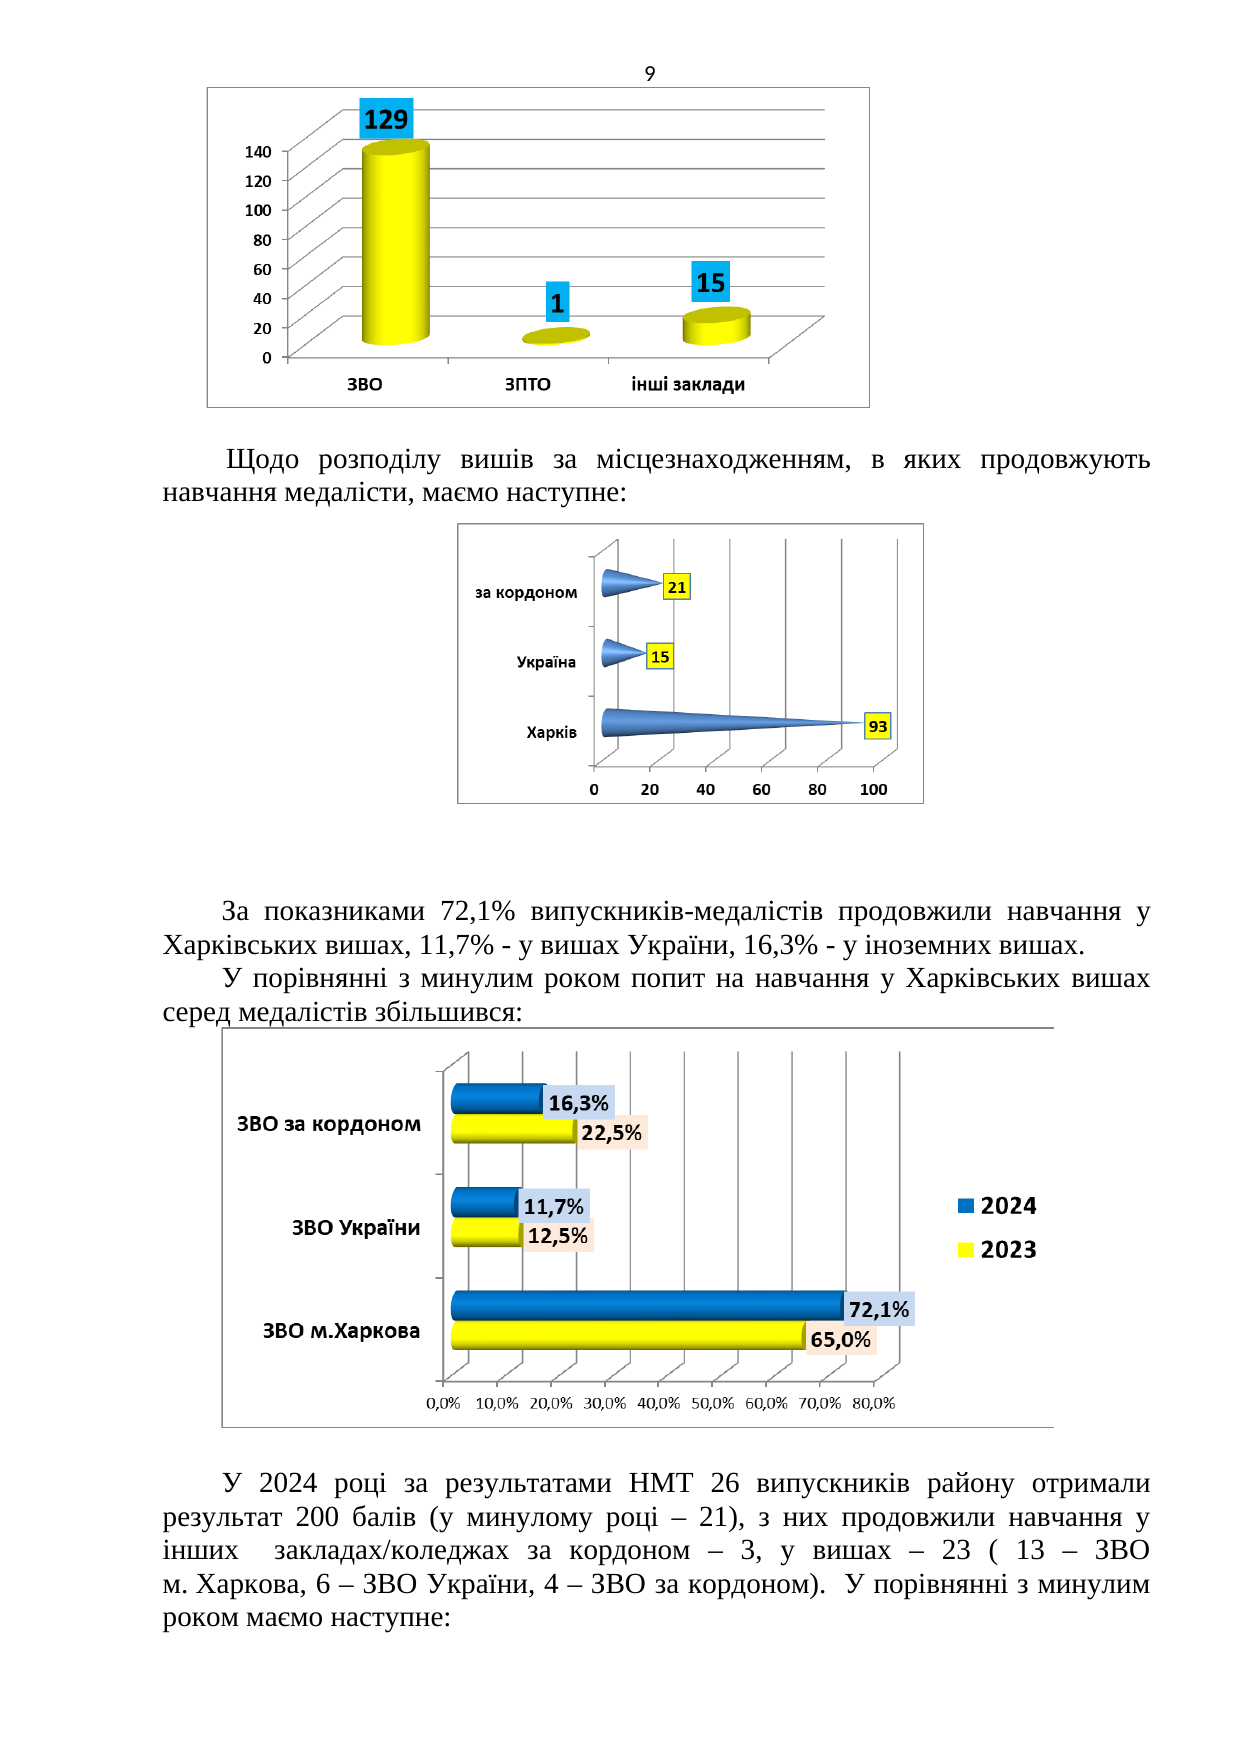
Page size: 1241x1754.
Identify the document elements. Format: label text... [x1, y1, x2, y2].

picture [221, 1027, 1054, 1428]
picture [206, 87, 870, 408]
text У порівнянні з минулим роком попит на навчання у Харківських вишах серед медалістів збільшився: [162, 960, 1152, 1027]
text Щодо розподілу вишів за місцезнаходженням, в яких продовжують навчання медалісти, маємо наступне: [162, 441, 1152, 508]
text За показниками 72,1% випускників-медалістів продовжили навчання у Харківських вишах, 11,7% - у вишах України, 16,3% - у іноземних вишах. [162, 893, 1152, 960]
text У 2024 році за результатами НМТ 26 випускників району отримали результат 200 балів (у минулому році – 21), з них продовжили навчання у інших закладах/коледжах за кордоном – 3, у вишах – 23 ( 13 – ЗВО м. Харкова, 6 – ЗВО України, 4 – ЗВО за кордоном). У порівнянні з минулим роком маємо наступне: [162, 1465, 1152, 1633]
picture [457, 523, 924, 804]
